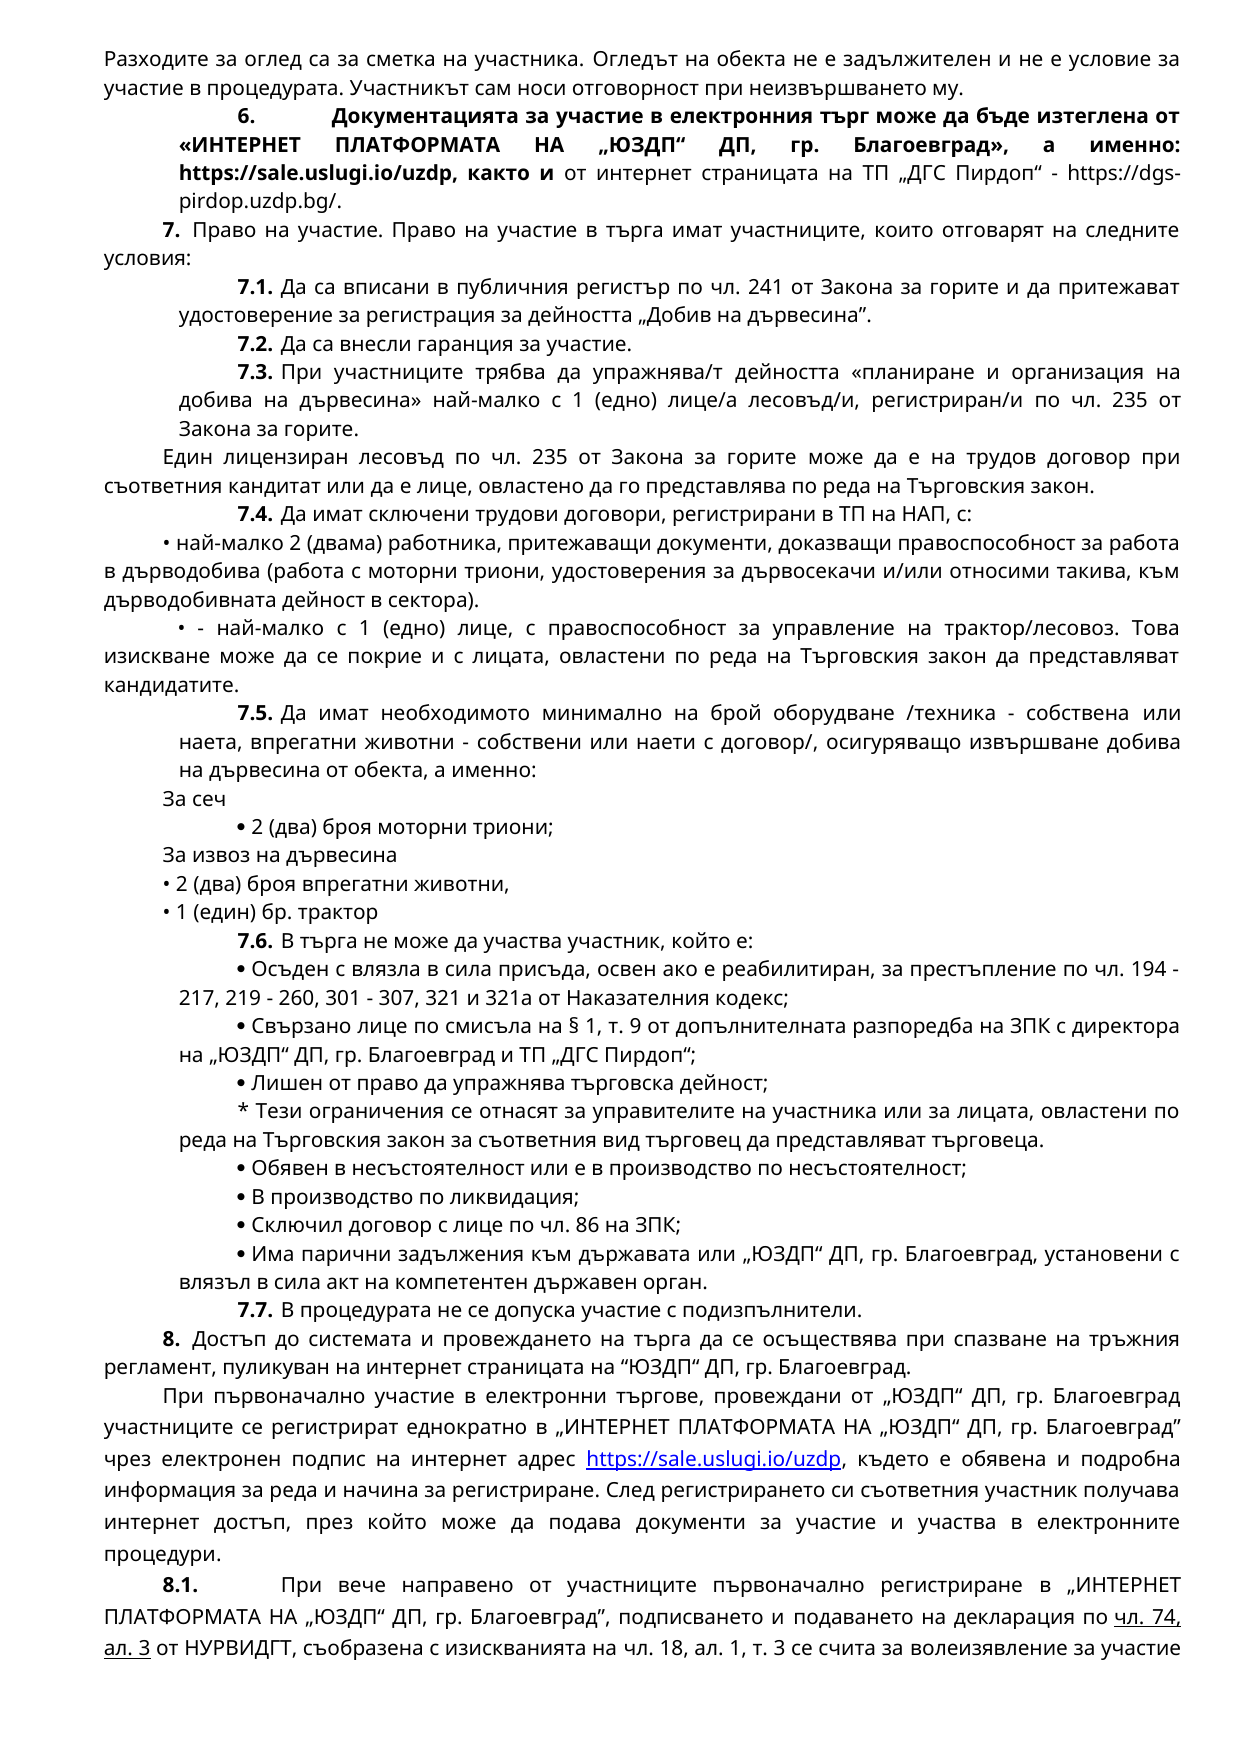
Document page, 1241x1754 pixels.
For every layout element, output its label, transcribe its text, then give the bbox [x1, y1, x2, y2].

list • 2 (два) броя впрегатни животни, [162, 869, 1181, 897]
list Право на участие. Право на участие в търга имат участниците, които отговарят на следните условия: [103, 215, 1181, 272]
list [103, 1570, 1181, 1662]
list Достъп до системата и провеждането на търга да се осъществява при спазване на тръжния регламент, пуликуван на интернет страницата на “ЮЗДП“ ДП, гр. Благоевград. [103, 1324, 1181, 1381]
list * Тези ограничения се отнасят за управителите на участника или за лицата, овластени по реда на Търговския закон за съответния вид търговец да представляват търговеца. [178, 1097, 1181, 1153]
list За сеч [162, 784, 1181, 812]
list Да имат сключени трудови договори, регистрирани в ТП на НАП, с: [178, 499, 1181, 528]
list Документацията за участие в електронния търг може да бъде изтеглена от «ИНТЕРНЕТ ПЛАТФОРМАТА НА „ЮЗДП“ ДП, гр. Благоевград», а именно: https://sale.uslugi.io/uzdp, както и от интернет страницата на ТП „ДГС Пирдоп“ - https://dgs-pirdop.uzdp.bg/. [178, 101, 1181, 215]
list Осъден с влязла в сила присъда, освен ако е реабилитиран, за престъпление по чл. 194 - 217, 219 - 260, 301 - 307, 321 и 321а от Наказателния кодекс; [178, 954, 1181, 1011]
list За извоз на дървесина [162, 841, 1181, 869]
list В производство по ликвидация; [178, 1182, 1181, 1210]
list • най-малко 2 (двама) работника, притежаващи документи, доказващи правоспособност за работа в дърводобива (работа с моторни триони, удостоверения за дървосекачи и/или относими такива, към дърводобивната дейност в сектора). [103, 528, 1181, 613]
list • 1 (един) бр. трактор [162, 897, 1181, 926]
list Обявен в несъстоятелност или е в производство по несъстоятелност; [178, 1153, 1181, 1182]
list Да са внесли гаранция за участие. [178, 329, 1181, 357]
list При участниците трябва да упражнява/т дейността «планиране и организация на добива на дървесина» най-малко с 1 (едно) лице/а лесовъд/и, регистриран/и по чл. 235 от Закона за горите. [178, 357, 1181, 442]
list Лишен от право да упражнява търговска дейност; [178, 1068, 1181, 1097]
list Свързано лице по смисъла на § 1, т. 9 от допълнителната разпоредба на ЗПК с директора на „ЮЗДП“ ДП, гр. Благоевград и ТП „ДГС Пирдоп“; [178, 1011, 1181, 1068]
text При първоначално участие в електронни търгове, провеждани от „ЮЗДП“ ДП, гр. Благоевград участниците се регистрират еднократно в „ИНТЕРНЕТ ПЛАТФОРМАТА НА „ЮЗДП“ ДП, гр. Благоевград” чрез електронен подпис на интернет адрес https://sale.uslugi.io/uzdp, където е обявена и подробна информация за реда и начина за регистриране. След регистрирането си съответния участник получава интернет достъп, през който може да подава документи за участие и участва в електронните процедури. [103, 1381, 1181, 1567]
list В процедурата не се допуска участие с подизпълнители. [178, 1296, 1181, 1324]
list Има парични задължения към държавата или „ЮЗДП“ ДП, гр. Благоевград, установени с влязъл в сила акт на компетентен държавен орган. [178, 1239, 1181, 1296]
list • - най-малко с 1 (едно) лице, с правоспособност за управление на трактор/лесовоз. Това изискване може да се покрие и с лицата, овластени по реда на Търговския закон да представляват кандидатите. [103, 613, 1181, 698]
list Да имат необходимото минимално на брой оборудване /техника - собствена или наета, впрегатни животни - собствени или наети с договор/, осигуряващо извършване добива на дървесина от обекта, а именно: [178, 698, 1181, 784]
list 2 (два) броя моторни триони; [178, 812, 1181, 841]
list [103, 44, 1181, 101]
list В търга не може да участва участник, който е: [178, 926, 1181, 954]
list Да са вписани в публичния регистър по чл. 241 от Закона за горите и да притежават удостоверение за регистрация за дейността „Добив на дървесина”. [178, 272, 1181, 329]
list Един лицензиран лесовъд по чл. 235 от Закона за горите може да е на трудов договор при съответния кандитат или да е лице, овластено да го представлява по реда на Търговския закон. [103, 442, 1181, 499]
list Сключил договор с лице по чл. 86 на ЗПК; [178, 1210, 1181, 1239]
